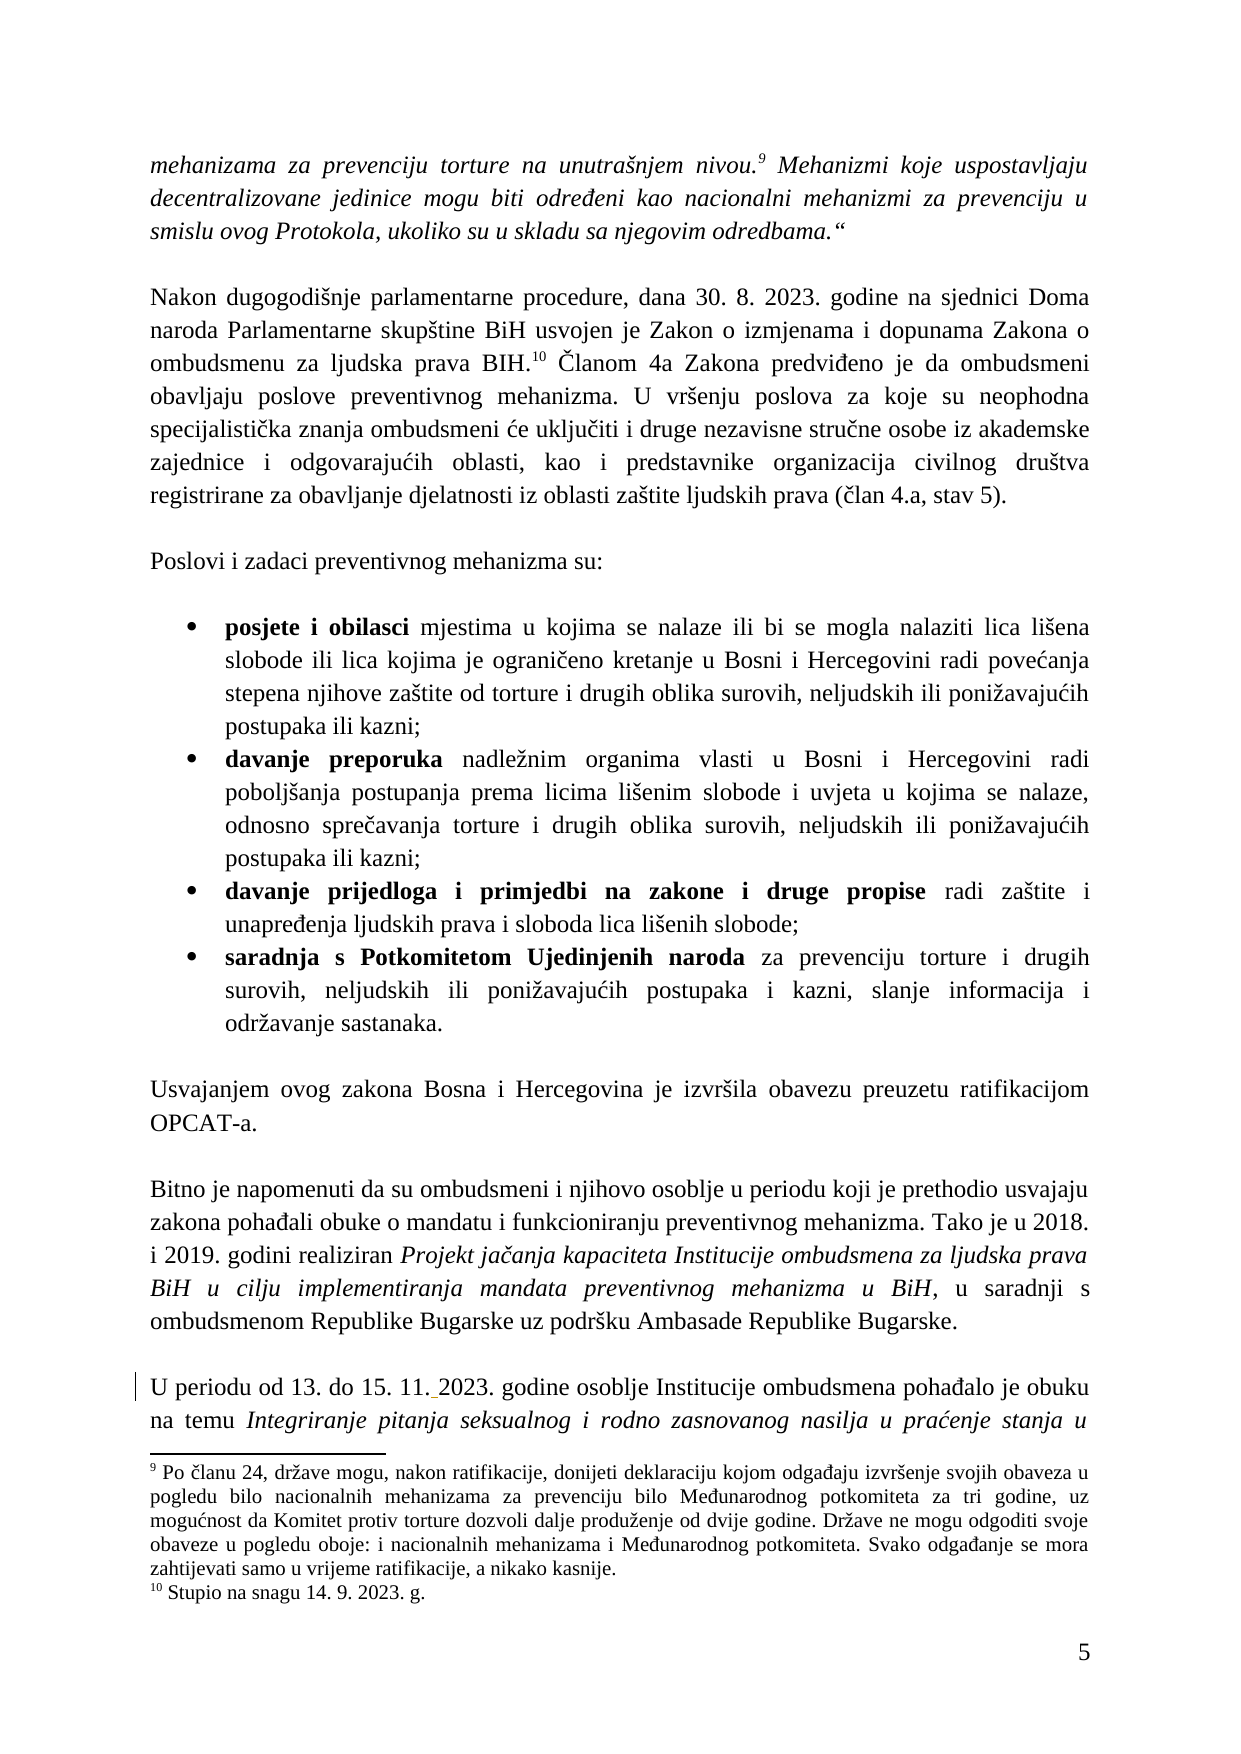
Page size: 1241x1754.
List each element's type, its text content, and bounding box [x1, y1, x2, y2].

text Usvajanjem ovog zakona Bosna i Hercegovina je izvršila obavezu preuzetu ratifikacijom OPCAT-a. [150, 1074, 1090, 1136]
list davanje prijedloga i primjedbi na zakone i druge propise radi zaštite i unapređenja ljudskih prava i sloboda lica lišenih slobode; [187, 876, 1090, 938]
text Poslovi i zadaci preventivnog mehanizma su: [150, 546, 1090, 575]
text Nakon dugogodišnje parlamentarne procedure, dana 30. 8. 2023. godine na sjednici Doma naroda Parlamentarne skupštine BiH usvojen je Zakon o izmjenama i dopunama Zakona o ombudsmenu za ljudska prava BIH. Članom 4a Zakona predviđeno je da ombudsmeni obavljaju poslove preventivnog mehanizma. U vršenju poslova za koje su neophodna specijalistička znanja ombudsmeni će uključiti i druge nezavisne stručne osobe iz akademske zajednice i odgovarajućih oblasti, kao i predstavnike organizacija civilnog društva registrirane za obavljanje djelatnosti iz oblasti zaštite ljudskih prava (član 4.a, stav 5). [150, 282, 1090, 509]
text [150, 1372, 1090, 1433]
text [150, 150, 1090, 245]
list saradnja s Potkomitetom Ujedinjenih naroda za prevenciju torture i drugih surovih, neljudskih ili ponižavajućih postupaka i kazni, slanje informacija i održavanje sastanaka. [187, 942, 1090, 1037]
list davanje preporuka nadležnim organima vlasti u Bosni i Hercegovini radi poboljšanja postupanja prema licima lišenim slobode i uvjeta u kojima se nalaze, odnosno sprečavanja torture i drugih oblika surovih, neljudskih ili ponižavajućih postupaka ili kazni; [187, 744, 1090, 872]
list posjete i obilasci mjestima u kojima se nalaze ili bi se mogla nalaziti lica lišena slobode ili lica kojima je ograničeno kretanje u Bosni i Hercegovini radi povećanja stepena njihove zaštite od torture i drugih oblika surovih, neljudskih ili ponižavajućih postupaka ili kazni; [187, 612, 1090, 740]
text Bitno je napomenuti da su ombudsmeni i njihovo osoblje u periodu koji je prethodio usvajaju zakona pohađali obuke o mandatu i funkcioniranju preventivnog mehanizma. Tako je u 2018. i 2019. godini realiziran Projekt jačanja kapaciteta Institucije ombudsmena za ljudska prava BiH u cilju implementiranja mandata preventivnog mehanizma u BiH, u saradnji s ombudsmenom Republike Bugarske uz podršku Ambasade Republike Bugarske. [150, 1174, 1090, 1334]
